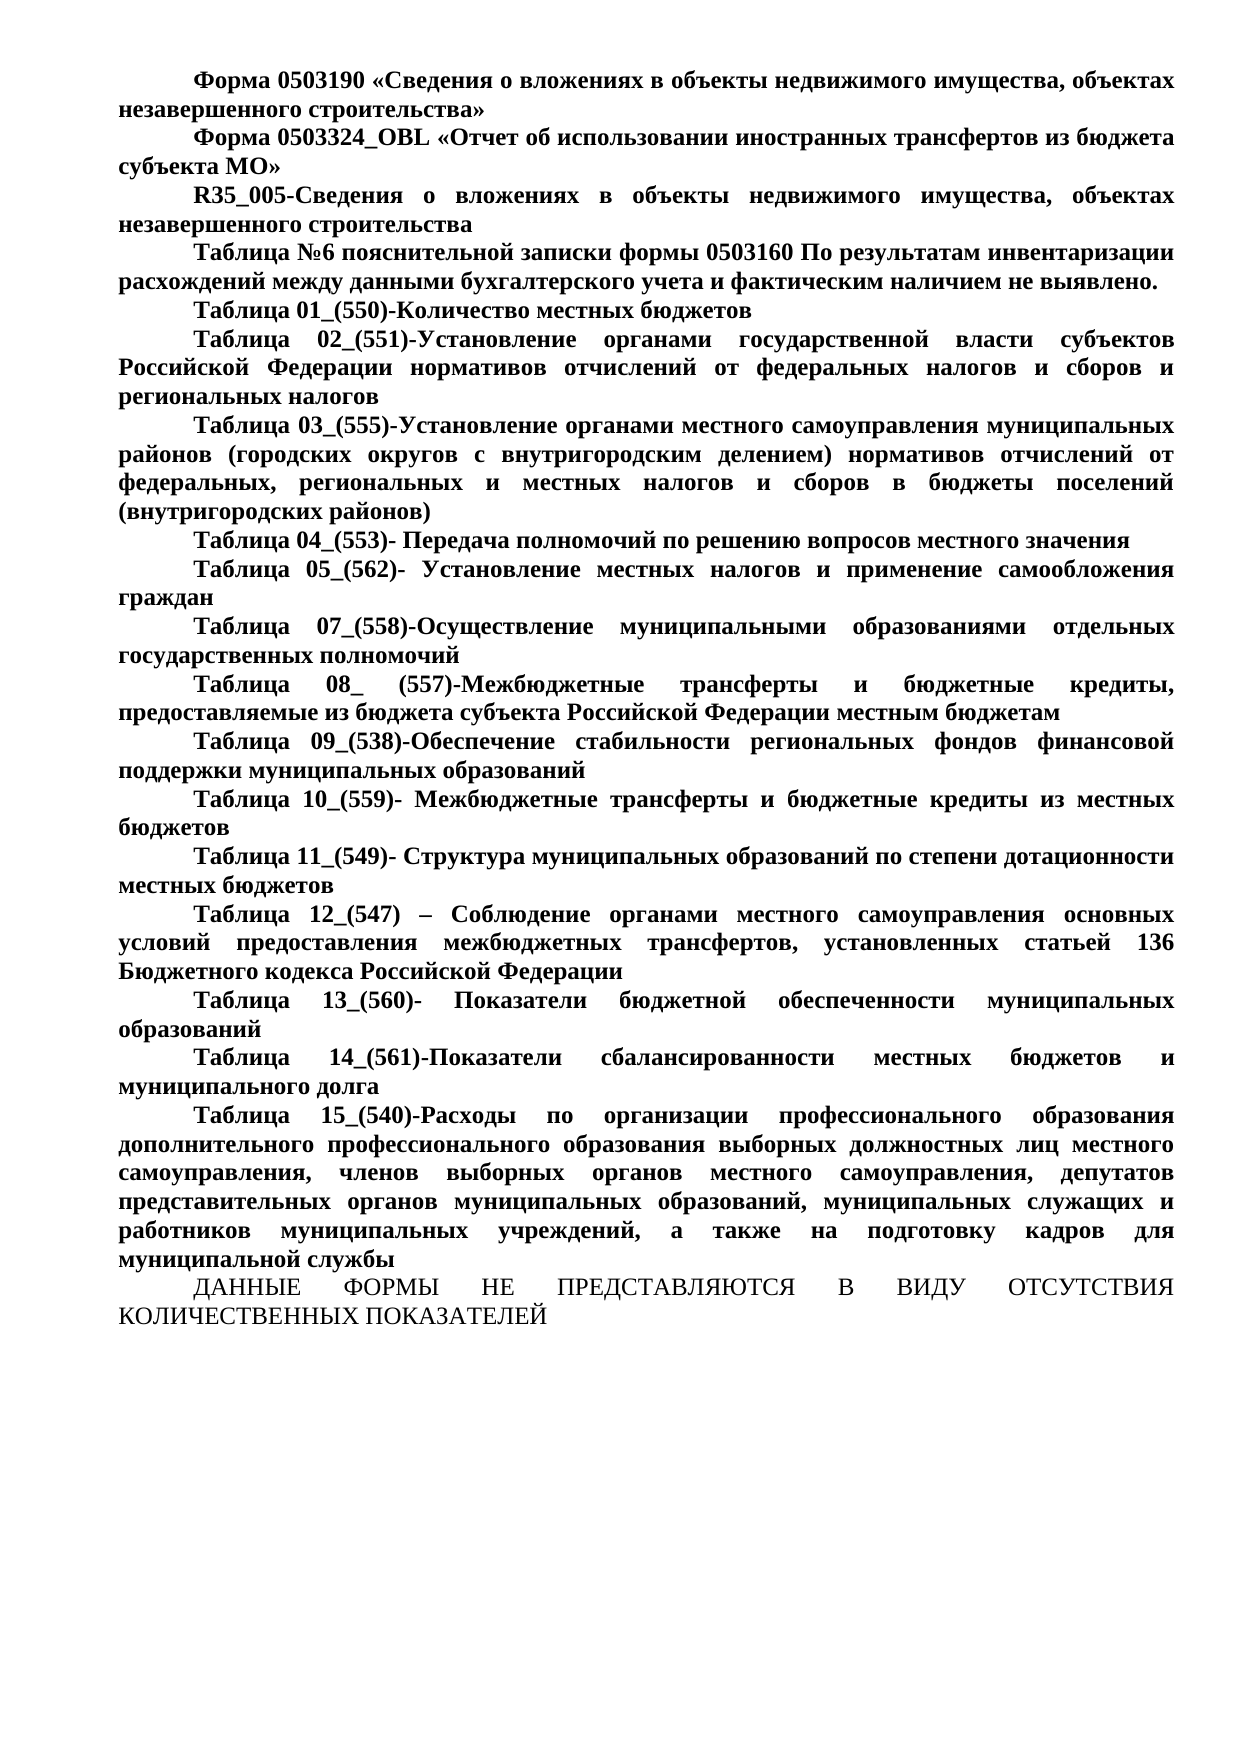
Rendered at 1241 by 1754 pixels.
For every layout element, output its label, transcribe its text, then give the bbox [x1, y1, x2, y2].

text Таблица 04_(553)- Передача полномочий по решению вопросов местного значения [118, 525, 1175, 554]
text R35_005-Сведения о вложениях в объекты недвижимого имущества, объектах незавершенного строительства [118, 180, 1175, 237]
text Таблица 15_(540)-Расходы по организации профессионального образования дополнительного профессионального образования выборных должностных лиц местного самоуправления, членов выборных органов местного самоуправления, депутатов представительных органов муниципальных образований, муниципальных служащих и работников муниципальных учреждений, а также на подготовку кадров для муниципальной службы [118, 1100, 1175, 1272]
text Таблица 11_(549)- Структура муниципальных образований по степени дотационности местных бюджетов [118, 841, 1175, 899]
text Таблица 03_(555)-Установление органами местного самоуправления муниципальных районов (городских округов с внутригородским делением) нормативов отчислений от федеральных, региональных и местных налогов и сборов в бюджеты поселений (внутригородских районов) [118, 410, 1175, 525]
text Форма 0503324_OBL «Отчет об использовании иностранных трансфертов из бюджета субъекта МО» [118, 122, 1175, 180]
text Таблица 13_(560)- Показатели бюджетной обеспеченности муниципальных образований [118, 985, 1175, 1042]
text Таблица 07_(558)-Осуществление муниципальными образованиями отдельных государственных полномочий [118, 611, 1175, 669]
text Таблица 02_(551)-Установление органами государственной власти субъектов Российской Федерации нормативов отчислений от федеральных налогов и сборов и региональных налогов [118, 324, 1175, 410]
text Таблица №6 пояснительной записки формы 0503160 По результатам инвентаризации расхождений между данными бухгалтерского учета и фактическим наличием не выявлено. [118, 237, 1175, 295]
text Таблица 12_(547) – Соблюдение органами местного самоуправления основных условий предоставления межбюджетных трансфертов, установленных статьей 136 Бюджетного кодекса Российской Федерации [118, 899, 1175, 985]
text Таблица 08_ (557)-Межбюджетные трансферты и бюджетные кредиты, предоставляемые из бюджета субъекта Российской Федерации местным бюджетам [118, 669, 1175, 726]
text Таблица 14_(561)-Показатели сбалансированности местных бюджетов и муниципального долга [118, 1042, 1175, 1100]
text Таблица 05_(562)- Установление местных налогов и применение самообложения граждан [118, 554, 1175, 611]
text Таблица 09_(538)-Обеспечение стабильности региональных фондов финансовой поддержки муниципальных образований [118, 726, 1175, 784]
text ДАННЫЕ ФОРМЫ не представляются в виду отсутствия количественных показателей [118, 1272, 1175, 1330]
text Форма 0503190 «Сведения о вложениях в объекты недвижимого имущества, объектах незавершенного строительства» [118, 65, 1175, 122]
text Таблица 10_(559)- Межбюджетные трансферты и бюджетные кредиты из местных бюджетов [118, 784, 1175, 841]
text Таблица 01_(550)-Количество местных бюджетов [118, 295, 1175, 324]
